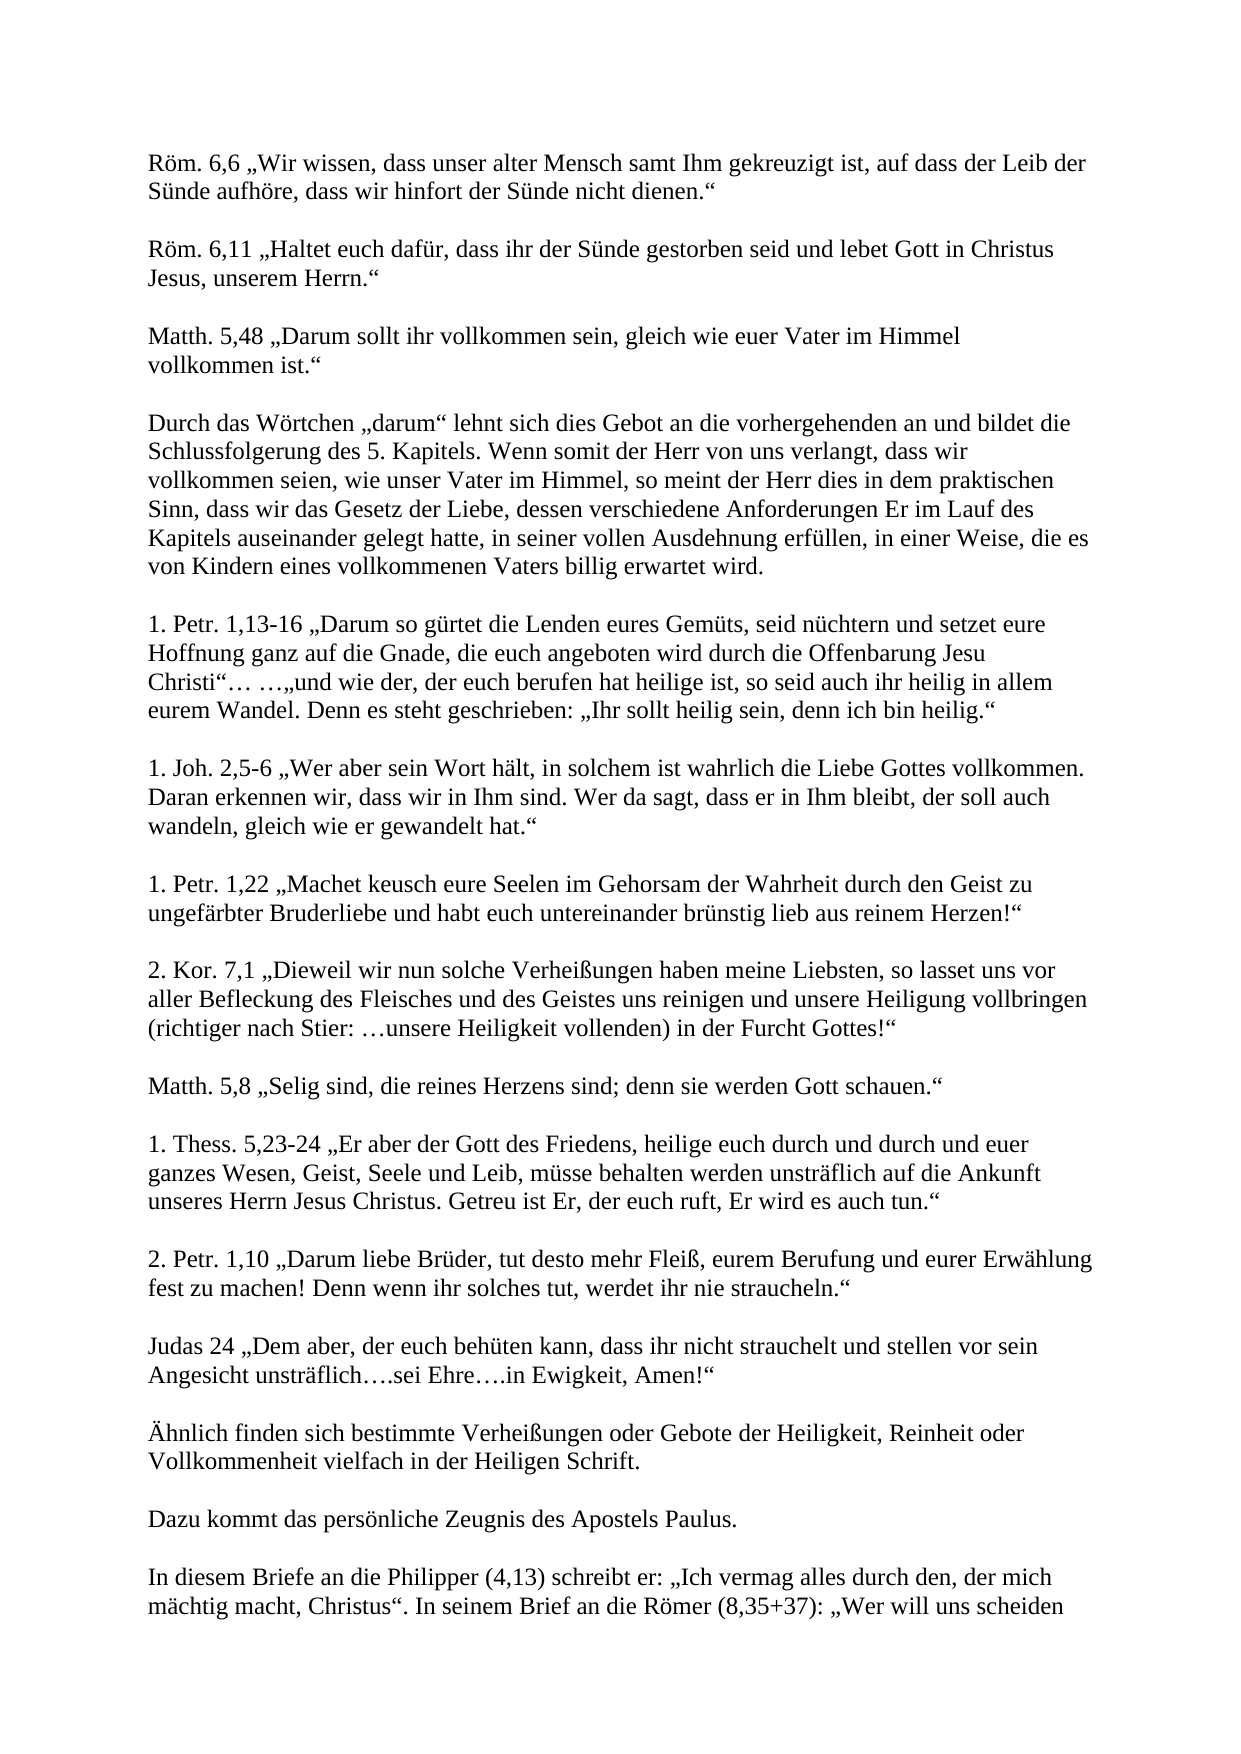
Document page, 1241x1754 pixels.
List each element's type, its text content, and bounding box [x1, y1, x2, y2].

text Matth. 5,48 „Darum sollt ihr vollkommen sein, gleich wie euer Vater im Himmel vollkommen ist.“ [148, 321, 1093, 378]
text Ähnlich finden sich bestimmte Verheißungen oder Gebote der Heiligkeit, Reinheit oder Vollkommenheit vielfach in der Heiligen Schrift. [148, 1418, 1093, 1475]
text 1. Petr. 1,22 „Machet keusch eure Seelen im Gehorsam der Wahrheit durch den Geist zu ungefärbter Bruderliebe und habt euch untereinander brünstig lieb aus reinem Herzen!“ [148, 869, 1093, 926]
text Röm. 6,6 „Wir wissen, dass unser alter Mensch samt Ihm gekreuzigt ist, auf dass der Leib der Sünde aufhöre, dass wir hinfort der Sünde nicht dienen.“ [148, 148, 1093, 205]
text 1. Thess. 5,23-24 „Er aber der Gott des Friedens, heilige euch durch und durch und euer ganzes Wesen, Geist, Seele und Leib, müsse behalten werden unsträflich auf die Ankunft unseres Herrn Jesus Christus. Getreu ist Er, der euch ruft, Er wird es auch tun.“ [148, 1129, 1093, 1215]
text Matth. 5,8 „Selig sind, die reines Herzens sind; denn sie werden Gott schauen.“ [148, 1071, 1093, 1100]
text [148, 1562, 1093, 1620]
text 2. Kor. 7,1 „Dieweil wir nun solche Verheißungen haben meine Liebsten, so lasset uns vor aller Befleckung des Fleisches und des Geistes uns reinigen und unsere Heiligung vollbringen (richtiger nach Stier: …unsere Heiligkeit vollenden) in der Furcht Gottes!“ [148, 956, 1093, 1042]
text 2. Petr. 1,10 „Darum liebe Brüder, tut desto mehr Fleiß, eurem Berufung und eurer Erwählung fest zu machen! Denn wenn ihr solches tut, werdet ihr nie straucheln.“ [148, 1244, 1093, 1302]
text Dazu kommt das persönliche Zeugnis des Apostels Paulus. [148, 1504, 1093, 1533]
text Röm. 6,11 „Haltet euch dafür, dass ihr der Sünde gestorben seid und lebet Gott in Christus Jesus, unserem Herrn.“ [148, 234, 1093, 292]
text Judas 24 „Dem aber, der euch behüten kann, dass ihr nicht strauchelt und stellen vor sein Angesicht unsträflich….sei Ehre….in Ewigkeit, Amen!“ [148, 1331, 1093, 1388]
text 1. Petr. 1,13-16 „Darum so gürtet die Lenden eures Gemüts, seid nüchtern und setzet eure Hoffnung ganz auf die Gnade, die euch angeboten wird durch die Offenbarung Jesu Christi“… …„und wie der, der euch berufen hat heilige ist, so seid auch ihr heilig in allem eurem Wandel. Denn es steht geschrieben: „Ihr sollt heilig sein, denn ich bin heilig.“ [148, 609, 1093, 724]
text 1. Joh. 2,5-6 „Wer aber sein Wort hält, in solchem ist wahrlich die Liebe Gottes vollkommen. Daran erkennen wir, dass wir in Ihm sind. Wer da sagt, dass er in Ihm bleibt, der soll auch wandeln, gleich wie er gewandelt hat.“ [148, 753, 1093, 840]
text Durch das Wörtchen „darum“ lehnt sich dies Gebot an die vorhergehenden an und bildet die Schlussfolgerung des 5. Kapitels. Wenn somit der Herr von uns verlangt, dass wir vollkommen seien, wie unser Vater im Himmel, so meint der Herr dies in dem praktischen Sinn, dass wir das Gesetz der Liebe, dessen verschiedene Anforderungen Er im Lauf des Kapitels auseinander gelegt hatte, in seiner vollen Ausdehnung erfüllen, in einer Weise, die es von Kindern eines vollkommenen Vaters billig erwartet wird. [148, 408, 1093, 580]
